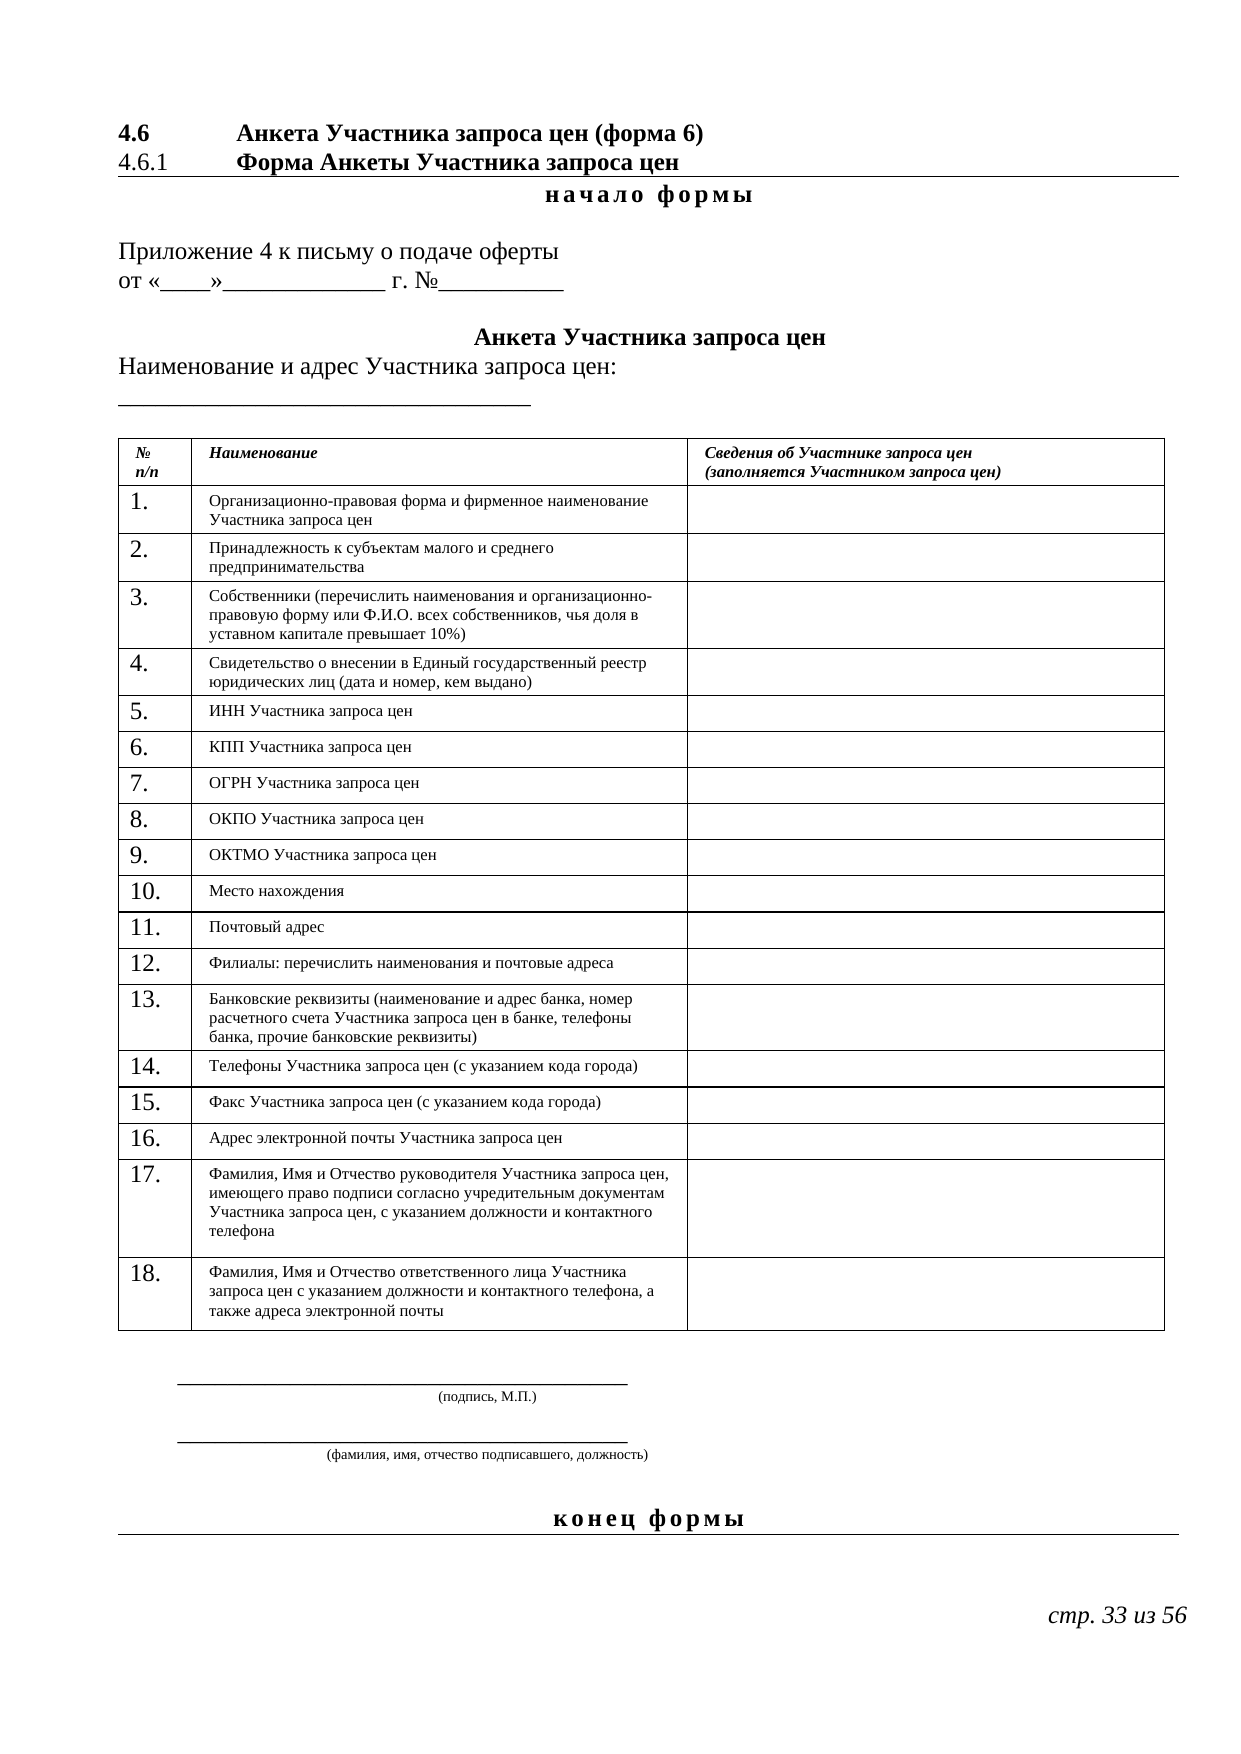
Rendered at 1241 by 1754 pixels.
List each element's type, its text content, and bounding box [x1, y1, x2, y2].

table_cell [688, 949, 1164, 983]
table_cell [119, 876, 191, 911]
text Анкета Участника запроса цен [118, 322, 1181, 351]
table_cell [119, 1051, 191, 1086]
table_cell ИНН Участника запроса цен [192, 696, 687, 731]
table_cell [688, 876, 1164, 911]
table_cell Фамилия, Имя и Отчество ответственного лица Участника запроса цен с указанием должности и контактного телефона, а также адреса электронной почты [192, 1258, 687, 1330]
table_cell КПП Участника запроса цен [192, 732, 687, 767]
table_cell [688, 1258, 1164, 1330]
table_header Сведения об Участнике запроса цен (заполняется Участником запроса цен) [688, 439, 1164, 485]
text начало формы [118, 177, 1179, 207]
table_cell [119, 913, 191, 947]
text _________________________________ [118, 380, 1181, 409]
table_cell [119, 949, 191, 983]
table_cell [119, 1258, 191, 1330]
table_cell [119, 582, 191, 647]
table_cell [119, 768, 191, 803]
subtitle Анкета Участника запроса цен (форма 6) [118, 118, 1181, 147]
table_cell ОКТМО Участника запроса цен [192, 840, 687, 875]
text конец формы [118, 1503, 1179, 1534]
text Наименование и адрес Участника запроса цен: [118, 351, 1181, 380]
table_cell [119, 1124, 191, 1158]
table_cell [688, 534, 1164, 581]
table_cell [688, 582, 1164, 647]
table_header № п/п [119, 439, 191, 485]
table_cell [688, 1160, 1164, 1257]
table_cell Фамилия, Имя и Отчество руководителя Участника запроса цен, имеющего право подписи согласно учредительным документам Участника запроса цен, с указанием должности и контактного телефона [192, 1160, 687, 1257]
table_cell [688, 1124, 1164, 1158]
table_cell [119, 1088, 191, 1122]
table_cell Факс Участника запроса цен (с указанием кода города) [192, 1088, 687, 1122]
table_cell Организационно-правовая форма и фирменное наименование Участника запроса цен [192, 486, 687, 533]
table_cell Адрес электронной почты Участника запроса цен [192, 1124, 687, 1158]
text (подпись, М.П.) [118, 1388, 797, 1417]
table_cell [119, 649, 191, 695]
table_cell ОКПО Участника запроса цен [192, 804, 687, 839]
table_cell [119, 732, 191, 767]
table_cell [688, 732, 1164, 767]
table_cell [119, 534, 191, 581]
table_cell [119, 1160, 191, 1257]
table_cell Филиалы: перечислить наименования и почтовые адреса [192, 949, 687, 983]
table_cell Банковские реквизиты (наименование и адрес банка, номер расчетного счета Участника запроса цен в банке, телефоны банка, прочие банковские реквизиты) [192, 985, 687, 1050]
table_cell [688, 768, 1164, 803]
table_cell [119, 840, 191, 875]
table_cell Место нахождения [192, 876, 687, 911]
text Приложение 4 к письму о подаче оферты от «____»_____________ г. №__________ [118, 236, 1181, 294]
text Форма Анкеты Участника запроса цен [118, 147, 1181, 176]
table_cell Свидетельство о внесении в Единый государственный реестр юридических лиц (дата и номер, кем выдано) [192, 649, 687, 695]
table_header Наименование [192, 439, 687, 485]
table_cell [688, 696, 1164, 731]
table_cell [688, 913, 1164, 947]
table_cell [688, 1051, 1164, 1086]
table_cell [688, 804, 1164, 839]
table_cell [688, 649, 1164, 695]
table_cell [119, 804, 191, 839]
table_cell [688, 1088, 1164, 1122]
text ____________________________________ [118, 1359, 1181, 1388]
table_cell ОГРН Участника запроса цен [192, 768, 687, 803]
table_cell Телефоны Участника запроса цен (с указанием кода города) [192, 1051, 687, 1086]
table_cell Собственники (перечислить наименования и организационно-правовую форму или Ф.И.О. всех собственников, чья доля в уставном капитале превышает 10%) [192, 582, 687, 647]
table_cell Принадлежность к субъектам малого и среднего предпринимательства [192, 534, 687, 581]
table_cell [688, 840, 1164, 875]
table_cell Почтовый адрес [192, 913, 687, 947]
table_cell [119, 985, 191, 1050]
table_cell [688, 985, 1164, 1050]
table_cell [119, 696, 191, 731]
text (фамилия, имя, отчество подписавшего, должность) [118, 1446, 797, 1474]
table_cell [119, 486, 191, 533]
text ____________________________________ [118, 1417, 1181, 1446]
table_cell [688, 486, 1164, 533]
